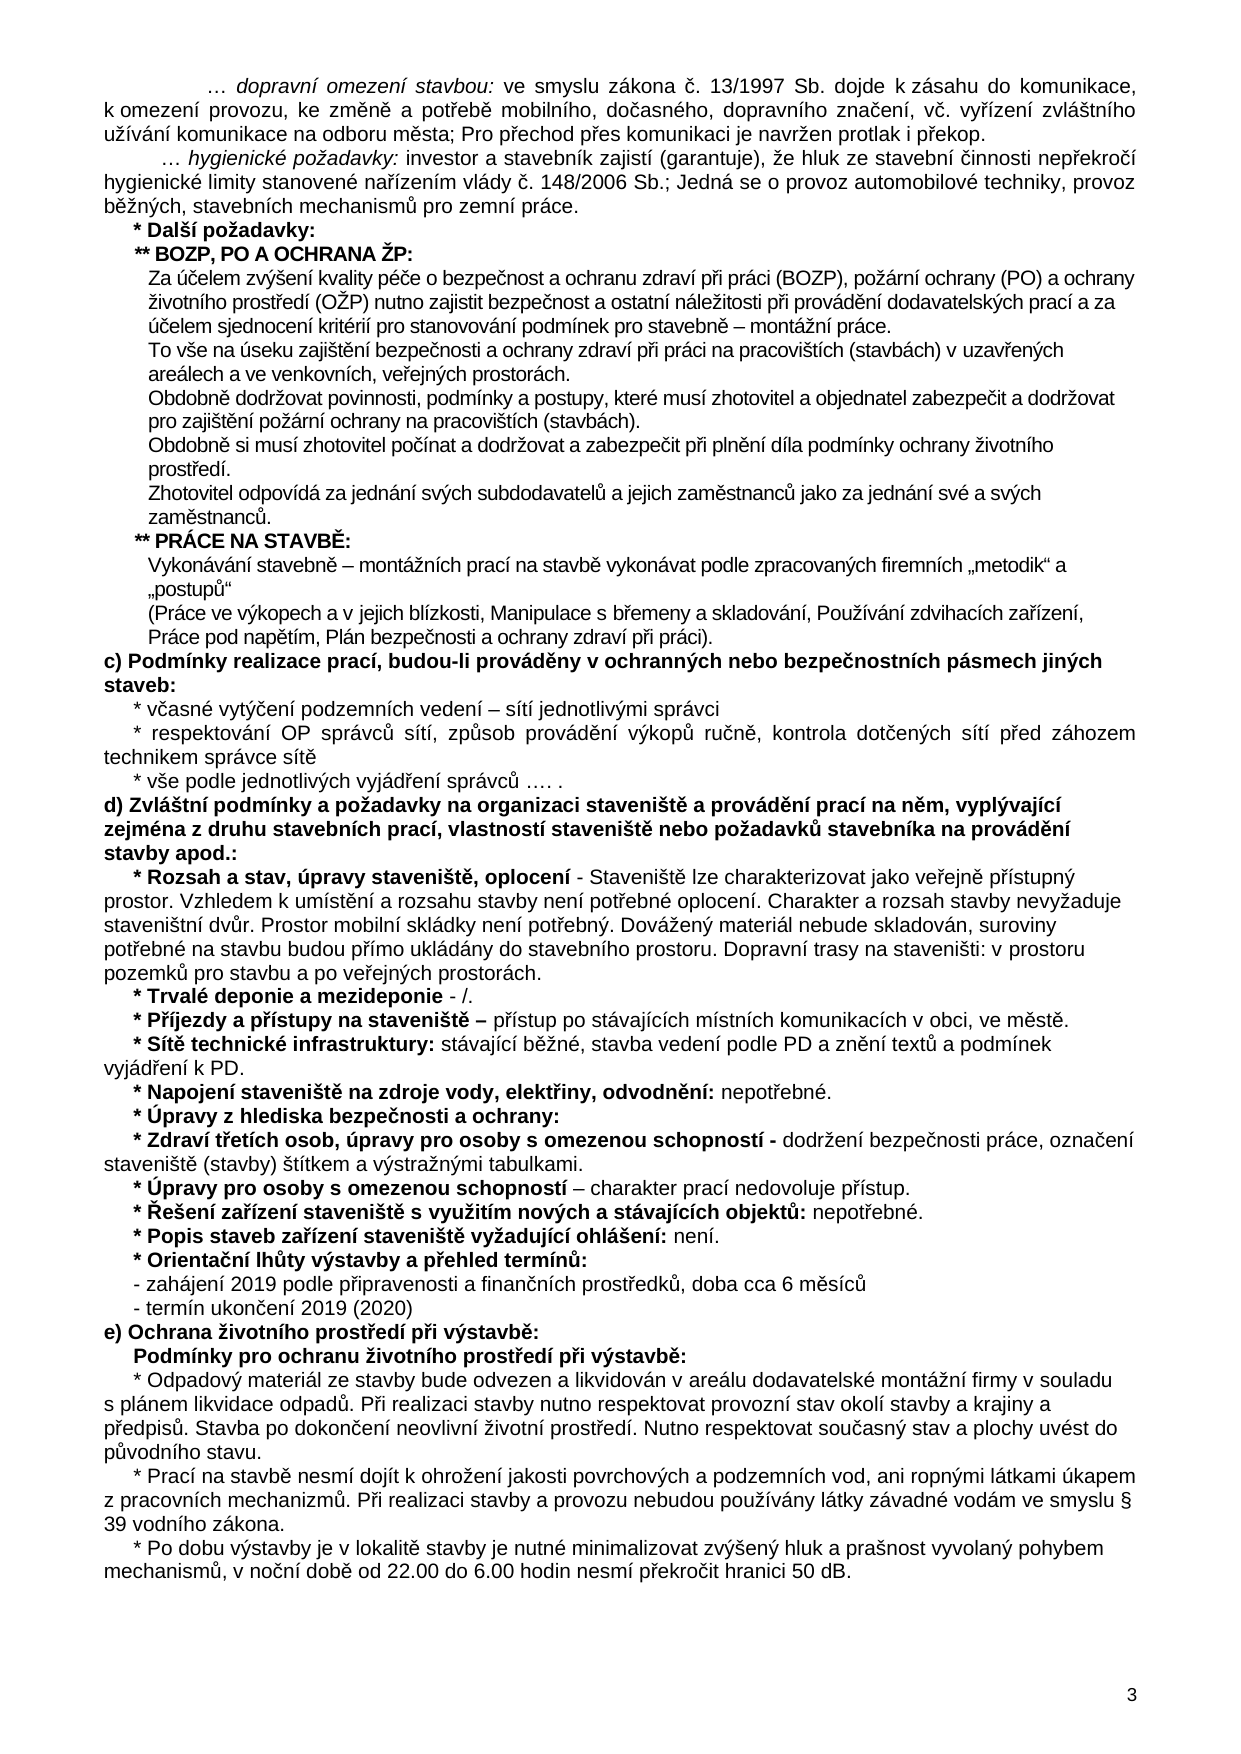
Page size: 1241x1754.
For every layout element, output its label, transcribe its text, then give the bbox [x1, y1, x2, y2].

text - termín ukončení 2019 (2020) [103, 1296, 1137, 1320]
text * Po dobu výstavby je v lokalitě stavby je nutné minimalizovat zvýšený hluk a prašnost vyvolaný pohybem mechanismů, v noční době od 22.00 do 6.00 hodin nesmí překročit hranici 50 dB. [103, 1535, 1137, 1583]
text Podmínky pro ochranu životního prostředí při výstavbě: [103, 1344, 1137, 1368]
text * Prací na stavbě nesmí dojít k ohrožení jakosti povrchových a podzemních vod, ani ropnými látkami úkapem z pracovních mechanizmů. Při realizaci stavby a provozu nebudou používány látky závadné vodám ve smyslu § 39 vodního zákona. [103, 1463, 1137, 1535]
text - zahájení 2019 podle připravenosti a finančních prostředků, doba cca 6 měsíců [103, 1272, 1137, 1296]
text * včasné vytýčení podzemních vedení – sítí jednotlivými správci [103, 697, 1137, 721]
list (Práce ve výkopech a v jejich blízkosti, Manipulace s břemeny a skladování, Používání zdvihacích zařízení, Práce pod napětím, Plán bezpečnosti a ochrany zdraví při práci). [148, 601, 1137, 649]
text * Napojení staveniště na zdroje vody, elektřiny, odvodnění: nepotřebné. [103, 1080, 1137, 1104]
list Obdobně dodržovat povinnosti, podmínky a postupy, které musí zhotovitel a objednatel zabezpečit a dodržovat pro zajištění požární ochrany na pracovištích (stavbách). [148, 385, 1137, 433]
text * Popis staveb zařízení staveniště vyžadující ohlášení: není. [103, 1224, 1137, 1248]
text * Příjezdy a přístupy na staveniště – přístup po stávajících místních komunikacích v obci, ve městě. [103, 1008, 1137, 1032]
text … hygienické požadavky: investor a stavebník zajistí (garantuje), že hluk ze stavební činnosti nepřekročí hygienické limity stanovené nařízením vlády č. 148/2006 Sb.; Jedná se o provoz automobilové techniky, provoz běžných, stavebních mechanismů pro zemní práce. [103, 146, 1137, 218]
text * Další požadavky: [103, 218, 1137, 242]
text * Sítě technické infrastruktury: stávající běžné, stavba vedení podle PD a znění textů a podmínek vyjádření k PD. [103, 1032, 1137, 1080]
subtitle e) Ochrana životního prostředí při výstavbě: [103, 1320, 1137, 1344]
list Za účelem zvýšení kvality péče o bezpečnost a ochranu zdraví při práci (BOZP), požární ochrany (PO) a ochrany životního prostředí (OŽP) nutno zajistit bezpečnost a ostatní náležitosti při provádění dodavatelských prací a za účelem sjednocení kritérií pro stanovování podmínek pro stavebně – montážní práce. [148, 266, 1137, 337]
text * Úpravy z hlediska bezpečnosti a ochrany: [103, 1104, 1137, 1128]
list To vše na úseku zajištění bezpečnosti a ochrany zdraví při práci na pracovištích (stavbách) v uzavřených areálech a ve venkovních, veřejných prostorách. [148, 337, 1137, 385]
text * Orientační lhůty výstavby a přehled termínů: [103, 1248, 1137, 1272]
list Zhotovitel odpovídá za jednání svých subdodavatelů a jejich zaměstnanců jako za jednání své a svých zaměstnanců. [148, 481, 1137, 529]
text * Trvalé deponie a mezideponie - /. [103, 984, 1137, 1008]
subtitle d) Zvláštní podmínky a požadavky na organizaci staveniště a provádění prací na něm, vyplývající zejména z druhu stavebních prací, vlastností staveniště nebo požadavků stavebníka na provádění stavby apod.: [103, 793, 1137, 864]
list ** BOZP, PO A OCHRANA ŽP: [103, 242, 1137, 266]
text * Odpadový materiál ze stavby bude odvezen a likvidován v areálu dodavatelské montážní firmy v souladu s plánem likvidace odpadů. Při realizaci stavby nutno respektovat provozní stav okolí stavby a krajiny a předpisů. Stavba po dokončení neovlivní životní prostředí. Nutno respektovat současný stav a plochy uvést do původního stavu. [103, 1368, 1137, 1463]
text * Úpravy pro osoby s omezenou schopností – charakter prací nedovoluje přístup. [103, 1176, 1137, 1200]
subtitle c) Podmínky realizace prací, budou-li prováděny v ochranných nebo bezpečnostních pásmech jiných staveb: [103, 649, 1137, 697]
text * Řešení zařízení staveniště s využitím nových a stávajících objektů: nepotřebné. [103, 1200, 1137, 1224]
text * Rozsah a stav, úpravy staveniště, oplocení - Staveniště lze charakterizovat jako veřejně přístupný prostor. Vzhledem k umístění a rozsahu stavby není potřebné oplocení. Charakter a rozsah stavby nevyžaduje staveništní dvůr. Prostor mobilní skládky není potřebný. Dovážený materiál nebude skladován, suroviny potřebné na stavbu budou přímo ukládány do stavebního prostoru. Dopravní trasy na staveništi: v prostoru pozemků pro stavbu a po veřejných prostorách. [103, 864, 1137, 984]
list Vykonávání stavebně – montážních prací na stavbě vykonávat podle zpracovaných firemních „metodik“ a „postupů“ [148, 553, 1137, 601]
text * vše podle jednotlivých vyjádření správců …. . [103, 769, 1137, 793]
list ** PRÁCE na STAVBĚ: [103, 529, 1137, 553]
text … dopravní omezení stavbou: ve smyslu zákona č. 13/1997 Sb. dojde k zásahu do komunikace, k omezení provozu, ke změně a potřebě mobilního, dočasného, dopravního značení, vč. vyřízení zvláštního užívání komunikace na odboru města; Pro přechod přes komunikaci je navržen protlak i překop. [103, 74, 1137, 146]
text * Zdraví třetích osob, úpravy pro osoby s omezenou schopností - dodržení bezpečnosti práce, označení staveniště (stavby) štítkem a výstražnými tabulkami. [103, 1128, 1137, 1176]
list Obdobně si musí zhotovitel počínat a dodržovat a zabezpečit při plnění díla podmínky ochrany životního prostředí. [148, 433, 1137, 481]
text * respektování OP správců sítí, způsob provádění výkopů ručně, kontrola dotčených sítí před záhozem technikem správce sítě [103, 721, 1137, 769]
